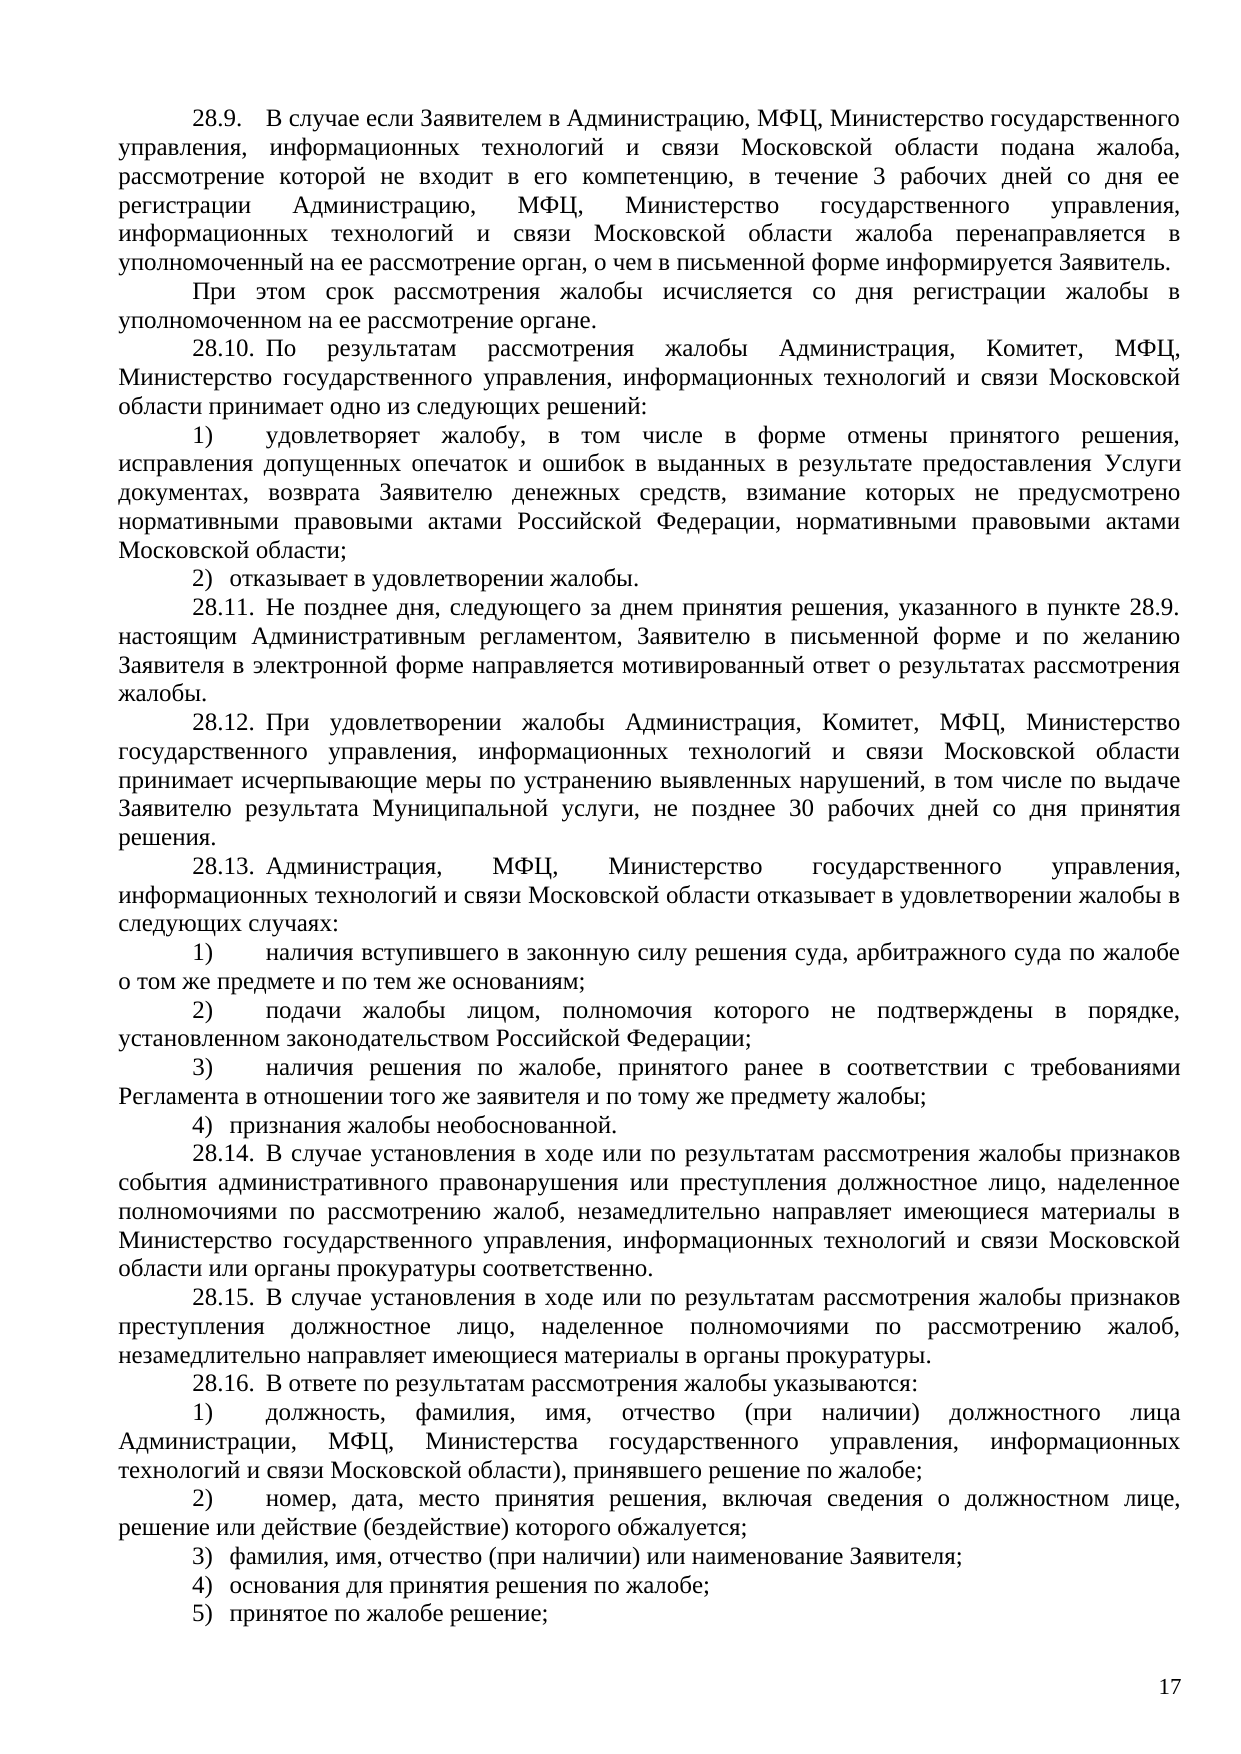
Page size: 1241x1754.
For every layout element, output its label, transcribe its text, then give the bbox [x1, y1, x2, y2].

list признания жалобы необоснованной. [192, 1110, 1181, 1138]
list В случае установления в ходе или по результатам рассмотрения жалобы признаков события административного правонарушения или преступления должностное лицо, наделенное полномочиями по рассмотрению жалоб, незамедлительно направляет имеющиеся материалы в Министерство государственного управления, информационных технологий и связи Московской области или органы прокуратуры соответственно. [118, 1138, 1181, 1282]
list наличия решения по жалобе, принятого ранее в соответствии с требованиями Регламента в отношении того же заявителя и по тому же предмету жалобы; [118, 1052, 1181, 1110]
list При этом срок рассмотрения жалобы исчисляется со дня регистрации жалобы в уполномоченном на ее рассмотрение органе. [118, 276, 1181, 333]
list В случае если Заявителем в Администрацию, МФЦ, Министерство государственного управления, информационных технологий и связи Московской области подана жалоба, рассмотрение которой не входит в его компетенцию, в течение 3 рабочих дней со дня ее регистрации Администрацию, МФЦ, Министерство государственного управления, информационных технологий и связи Московской области жалоба перенаправляется в уполномоченный на ее рассмотрение орган, о чем в письменной форме информируется Заявитель. [118, 103, 1181, 276]
list принятое по жалобе решение; [192, 1598, 1181, 1627]
list должность, фамилия, имя, отчество (при наличии) должностного лица Администрации, МФЦ, Министерства государственного управления, информационных технологий и связи Московской области), принявшего решение по жалобе; [118, 1397, 1181, 1483]
list Администрация, МФЦ, Министерство государственного управления, информационных технологий и связи Московской области отказывает в удовлетворении жалобы в следующих случаях: [118, 851, 1181, 937]
list Не позднее дня, следующего за днем принятия решения, указанного в пункте 28.9. настоящим Административным регламентом, Заявителю в письменной форме и по желанию Заявителя в электронной форме направляется мотивированный ответ о результатах рассмотрения жалобы. [118, 592, 1181, 707]
list подачи жалобы лицом, полномочия которого не подтверждены в порядке, установленном законодательством Российской Федерации; [118, 995, 1181, 1052]
list В случае установления в ходе или по результатам рассмотрения жалобы признаков преступления должностное лицо, наделенное полномочиями по рассмотрению жалоб, незамедлительно направляет имеющиеся материалы в органы прокуратуры. [118, 1282, 1181, 1368]
list удовлетворяет жалобу, в том числе в форме отмены принятого решения, исправления допущенных опечаток и ошибок в выданных в результате предоставления Услуги документах, возврата Заявителю денежных средств, взимание которых не предусмотрено нормативными правовыми актами Российской Федерации, нормативными правовыми актами Московской области; [118, 420, 1181, 563]
list номер, дата, место принятия решения, включая сведения о должностном лице, решение или действие (бездействие) которого обжалуется; [118, 1483, 1181, 1541]
list По результатам рассмотрения жалобы Администрация, Комитет, МФЦ, Министерство государственного управления, информационных технологий и связи Московской области принимает одно из следующих решений: [118, 333, 1181, 420]
list В ответе по результатам рассмотрения жалобы указываются: [118, 1368, 1181, 1397]
list фамилия, имя, отчество (при наличии) или наименование Заявителя; [192, 1541, 1181, 1570]
list наличия вступившего в законную силу решения суда, арбитражного суда по жалобе о том же предмете и по тем же основаниям; [118, 937, 1181, 995]
text отказывает в удовлетворении жалобы. [192, 563, 1181, 592]
list основания для принятия решения по жалобе; [192, 1570, 1181, 1598]
list При удовлетворении жалобы Администрация, Комитет, МФЦ, Министерство государственного управления, информационных технологий и связи Московской области принимает исчерпывающие меры по устранению выявленных нарушений, в том числе по выдаче Заявителю результата Муниципальной услуги, не позднее 30 рабочих дней со дня принятия решения. [118, 707, 1181, 851]
